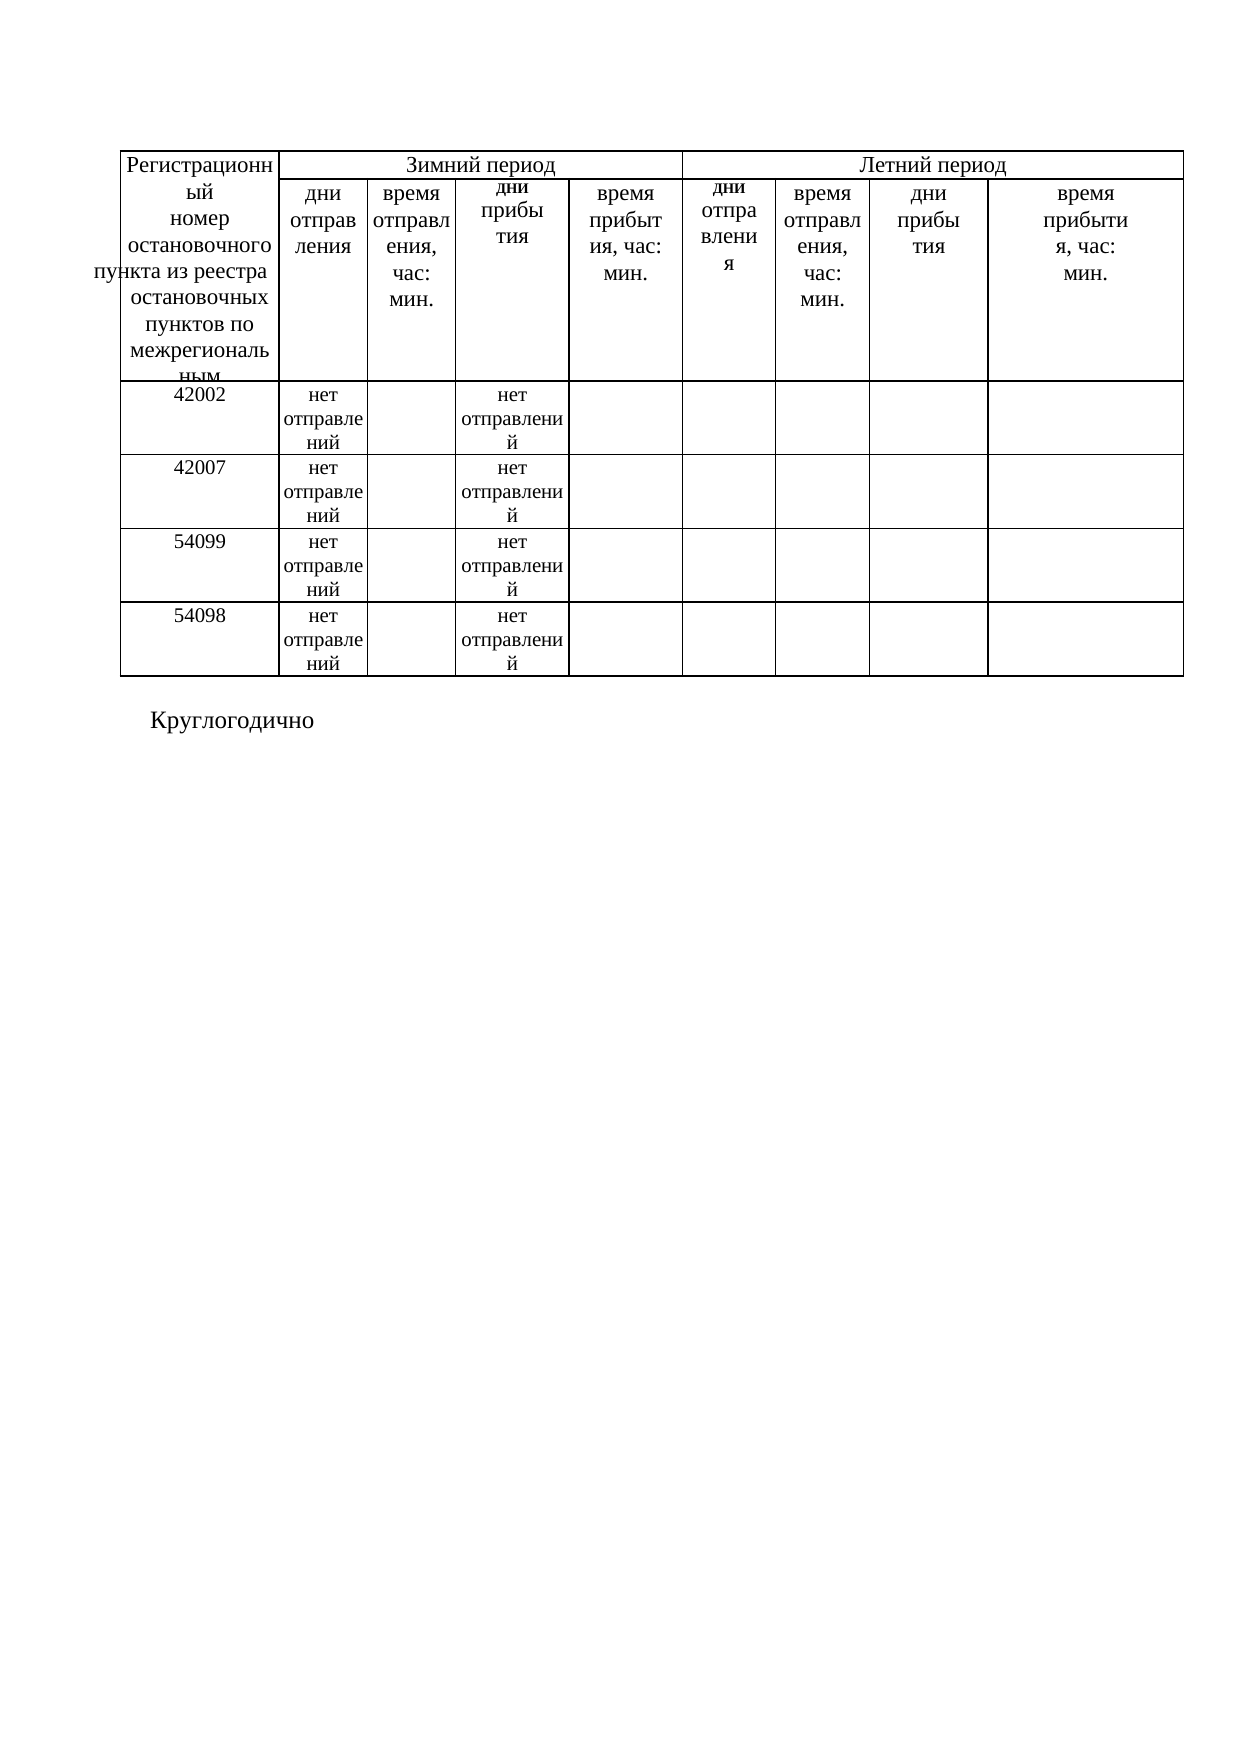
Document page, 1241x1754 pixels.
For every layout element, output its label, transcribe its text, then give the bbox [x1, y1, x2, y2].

table_cell 42002 [121, 382, 278, 454]
table_cell [776, 529, 869, 601]
table_cell [570, 529, 682, 601]
table_cell [989, 382, 1183, 454]
table_cell нет отправлений [280, 455, 367, 527]
table_cell [989, 529, 1183, 601]
table_cell [870, 603, 987, 675]
table_cell нет отправлений [280, 529, 367, 601]
table_cell [368, 603, 455, 675]
table_cell 54098 [121, 603, 278, 675]
table_cell [683, 455, 775, 527]
table_cell нет отправлений [456, 529, 568, 601]
table_cell дни отправ ления [280, 180, 367, 380]
table_cell время отправл ения, час: мин. [776, 180, 869, 380]
table_cell [570, 603, 682, 675]
table_cell ДНИ прибы тия [456, 180, 568, 380]
table_cell ДНИ отпра влени я [683, 180, 775, 380]
table_cell нет отправлений [280, 603, 367, 675]
table_cell [570, 455, 682, 527]
table_header Летний период [683, 152, 1183, 178]
table_cell 54099 [121, 529, 278, 601]
table_cell 42007 [121, 455, 278, 527]
table_cell [989, 455, 1183, 527]
table_cell время отправл ения, час: мин. [368, 180, 455, 380]
table_cell время прибыти я, час: мин. [989, 180, 1183, 380]
table_cell нет отправлений [456, 603, 568, 675]
table_cell [683, 529, 775, 601]
table_cell [870, 455, 987, 527]
table_header Зимний период [280, 152, 682, 178]
table_cell [776, 603, 869, 675]
table_cell [870, 529, 987, 601]
text Круглогодично [150, 705, 1090, 734]
table_cell [870, 382, 987, 454]
table_cell дни прибы тия [870, 180, 987, 380]
table_cell [683, 603, 775, 675]
table_cell [368, 529, 455, 601]
table_cell [776, 382, 869, 454]
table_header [121, 152, 278, 380]
table_cell [570, 382, 682, 454]
table_cell время прибыт ия, час: мин. [570, 180, 682, 380]
table_cell [776, 455, 869, 527]
table_cell [368, 455, 455, 527]
table_cell нет отправлений [456, 382, 568, 454]
table_cell нет отправлений [456, 455, 568, 527]
table_cell [683, 382, 775, 454]
table_cell нет отправлений [280, 382, 367, 454]
table_cell [989, 603, 1183, 675]
table_cell [368, 382, 455, 454]
